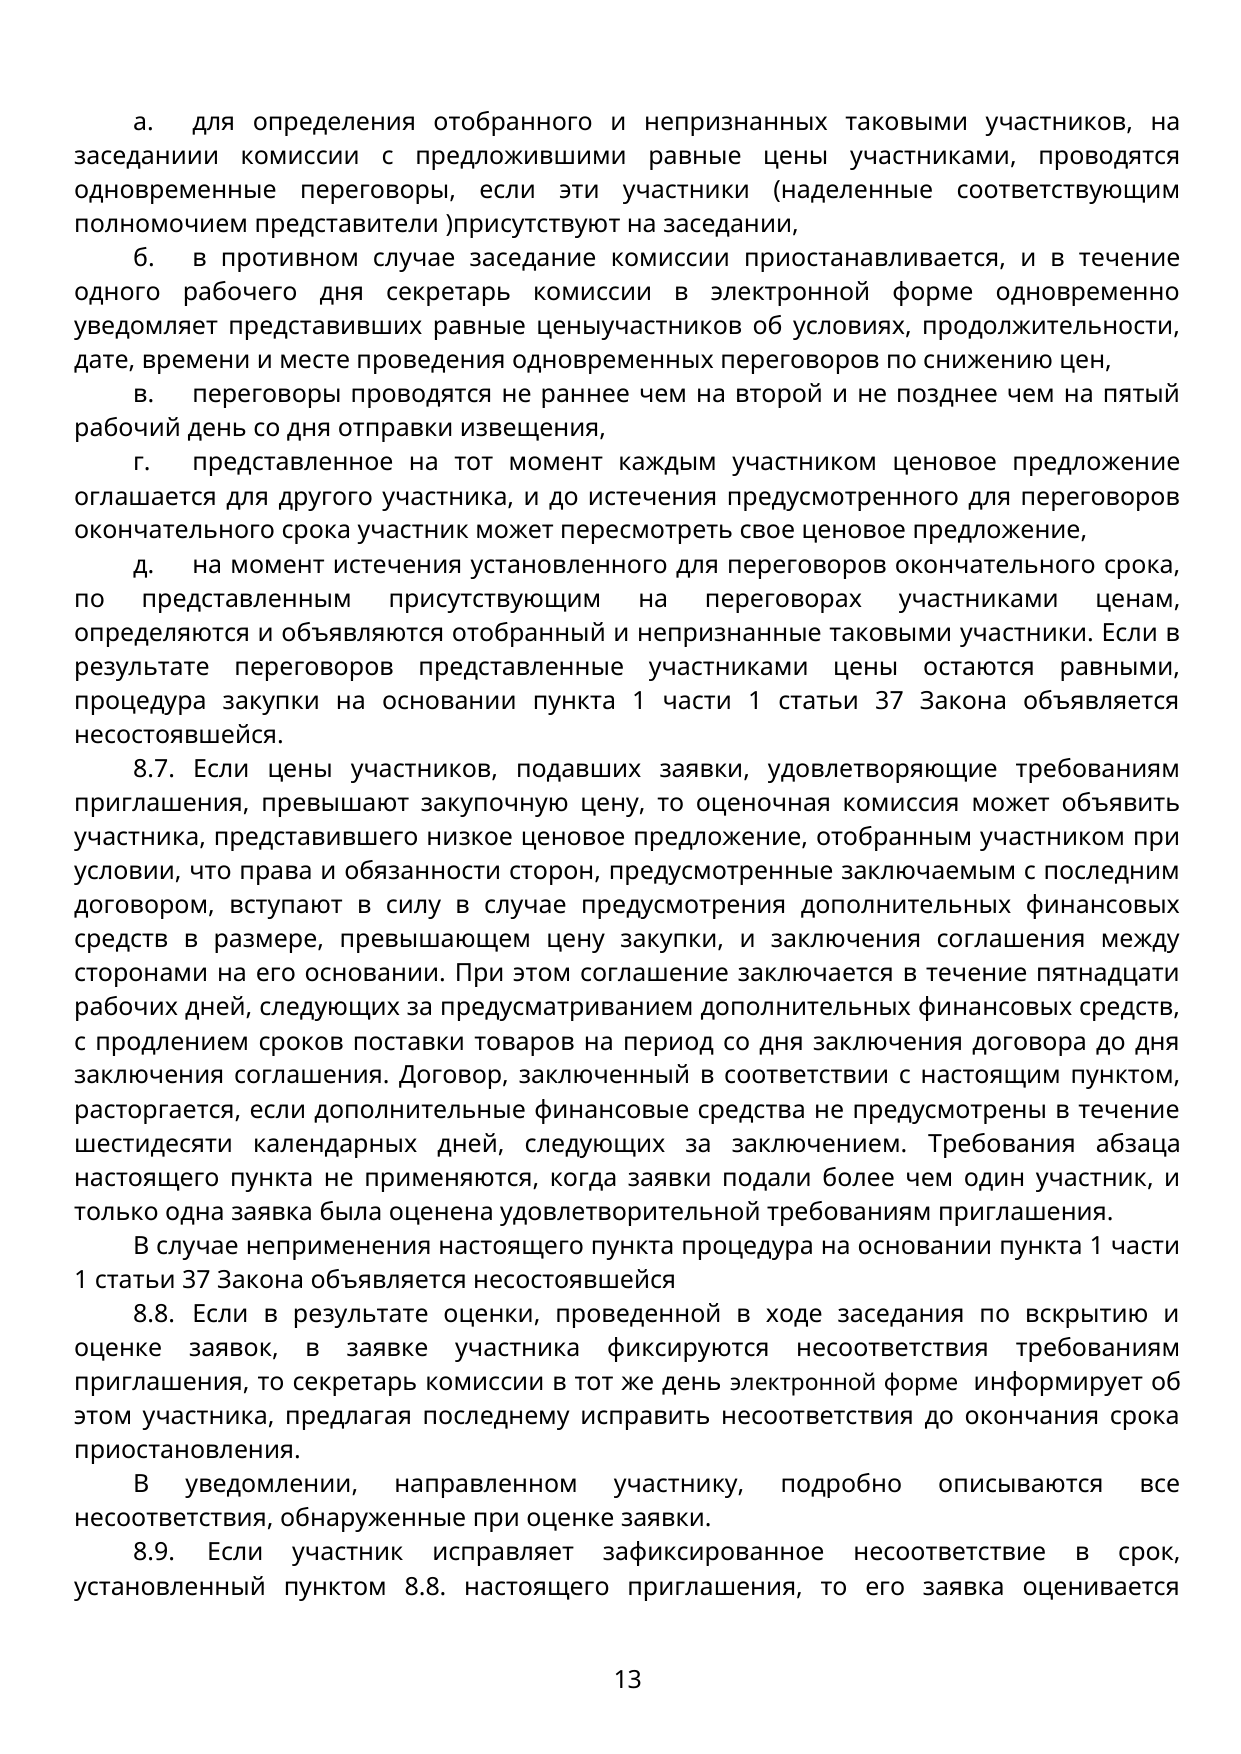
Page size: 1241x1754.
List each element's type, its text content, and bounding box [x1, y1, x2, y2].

text в. переговоры проводятся не раннее чем на второй и не позднее чем на пятый рабочий день со дня отправки извещения, [74, 376, 1181, 444]
text 8.8. Если в результате оценки, проведенной в ходе заседания по вскрытию и оценке заявок, в заявке участника фиксируются несоответствия требованиям приглашения, то секретарь комиссии в тот же день электронной форме информирует об этом участника, предлагая последнему исправить несоответствия до окончания срока приостановления. [74, 1296, 1181, 1466]
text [74, 1534, 1181, 1602]
text В случае неприменения настоящего пункта процедура на основании пункта 1 части 1 статьи 37 Закона объявляется несостоявшейся [74, 1227, 1181, 1296]
text б. в противном случае заседание комиссии приостанавливается, и в течение одного рабочего дня секретарь комиссии в электронной форме одновременно уведомляет представивших равные ценыучастников об условиях, продолжительности, дате, времени и месте проведения одновременных переговоров по снижению цен, [74, 240, 1181, 376]
text 8.7. Если цены участников, подавших заявки, удовлетворяющие требованиям приглашения, превышают закупочную цену, то оценочная комиссия может объявить участника, представившего низкое ценовое предложение, отобранным участником при условии, что права и обязанности сторон, предусмотренные заключаемым с последним договором, вступают в силу в случае предусмотрения дополнительных финансовых средств в размере, превышающем цену закупки, и заключения соглашения между сторонами на его основании. При этом соглашение заключается в течение пятнадцати рабочих дней, следующих за предусматриванием дополнительных финансовых средств, с продлением сроков поставки товаров на период со дня заключения договора до дня заключения соглашения. Договор, заключенный в соответствии с настоящим пунктом, расторгается, если дополнительные финансовые средства не предусмотрены в течение шестидесяти календарных дней, следующих за заключением. Требования абзаца настоящего пункта не применяются, когда заявки подали более чем один участник, и только одна заявка была оценена удовлетворительной требованиям приглашения. [74, 751, 1181, 1227]
text а. для определения отобранного и непризнанных таковыми участников, на заседаниии комиссии с предложившими равные цены участниками, проводятся одновременные переговоры, если эти участники (наделенные соответствующим полномочием представители )присутствуют на заседании, [74, 103, 1181, 240]
text г. представленное на тот момент каждым участником ценовое предложение оглашается для другого участника, и до истечения предусмотренного для переговоров окончательного срока участник может пересмотреть свое ценовое предложение, [74, 444, 1181, 546]
text д. на момент истечения установленного для переговоров окончательного срока, по представленным присутствующим на переговорах участниками ценам, определяются и объявляются отобранный и непризнанные таковыми участники. Если в результате переговоров представленные участниками цены остаются равными, процедура закупки на основании пункта 1 части 1 статьи 37 Закона объявляется несостоявшейся. [74, 546, 1181, 751]
text В уведомлении, направленном участнику, подробно описываются все несоответствия, обнаруженные при оценке заявки. [74, 1466, 1181, 1534]
